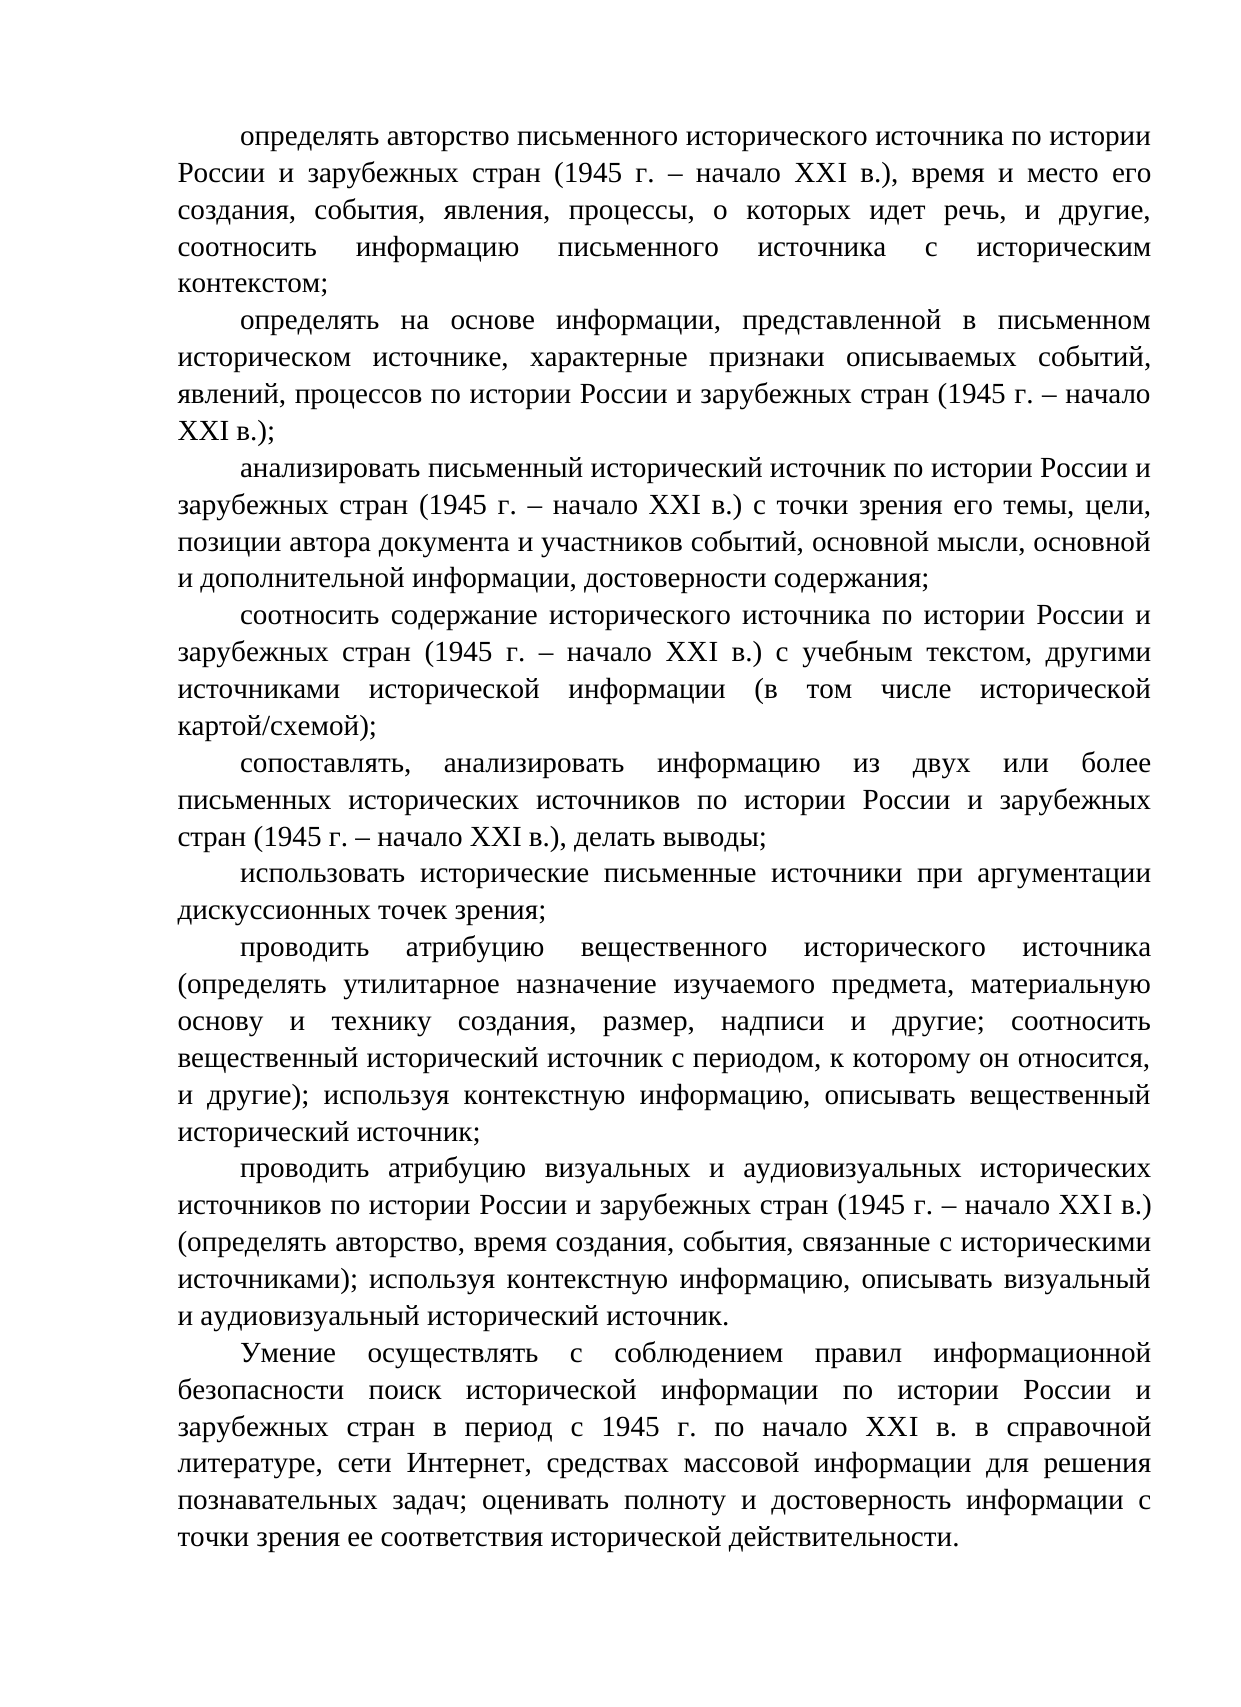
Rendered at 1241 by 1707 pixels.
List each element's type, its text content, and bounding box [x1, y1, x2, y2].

text проводить атрибуцию вещественного исторического источника (определять утилитарное назначение изучаемого предмета, материальную основу и технику создания, размер, надписи и другие; соотносить вещественный исторический источник с периодом, к которому он относится, и другие); используя контекстную информацию, описывать вещественный исторический источник; [177, 929, 1152, 1147]
text соотносить содержание исторического источника по истории России и зарубежных стран (1945 г. – начало ХХI в.) с учебным текстом, другими источниками исторической информации (в том числе исторической картой/схемой); [177, 597, 1152, 742]
text использовать исторические письменные источники при аргументации дискуссионных точек зрения; [177, 856, 1152, 926]
text Умение осуществлять с соблюдением правил информационной безопасности поиск исторической информации по истории России и зарубежных стран в период с 1945 г. по начало ХХI в. в справочной литературе, сети Интернет, средствах массовой информации для решения познавательных задач; оценивать полноту и достоверность информации с точки зрения ее соответствия исторической действительности. [177, 1335, 1152, 1553]
text анализировать письменный исторический источник по истории России и зарубежных стран (1945 г. – начало ХХI в.) с точки зрения его темы, цели, позиции автора документа и участников событий, основной мысли, основной и дополнительной информации, достоверности содержания; [177, 450, 1152, 594]
text определять на основе информации, представленной в письменном историческом источнике, характерные признаки описываемых событий, явлений, процессов по истории России и зарубежных стран (1945 г. – начало ХХI в.); [177, 302, 1152, 447]
text определять авторство письменного исторического источника по истории России и зарубежных стран (1945 г. – начало ХХI в.), время и место его создания, события, явления, процессы, о которых идет речь, и другие, соотносить информацию письменного источника с историческим контекстом; [177, 118, 1152, 299]
text проводить атрибуцию визуальных и аудиовизуальных исторических источников по истории России и зарубежных стран (1945 г. – начало ХХI в.) (определять авторство, время создания, события, связанные с историческими источниками); используя контекстную информацию, описывать визуальный и аудиовизуальный исторический источник. [177, 1151, 1152, 1332]
text сопоставлять, анализировать информацию из двух или более письменных исторических источников по истории России и зарубежных стран (1945 г. – начало ХХI в.), делать выводы; [177, 745, 1152, 852]
